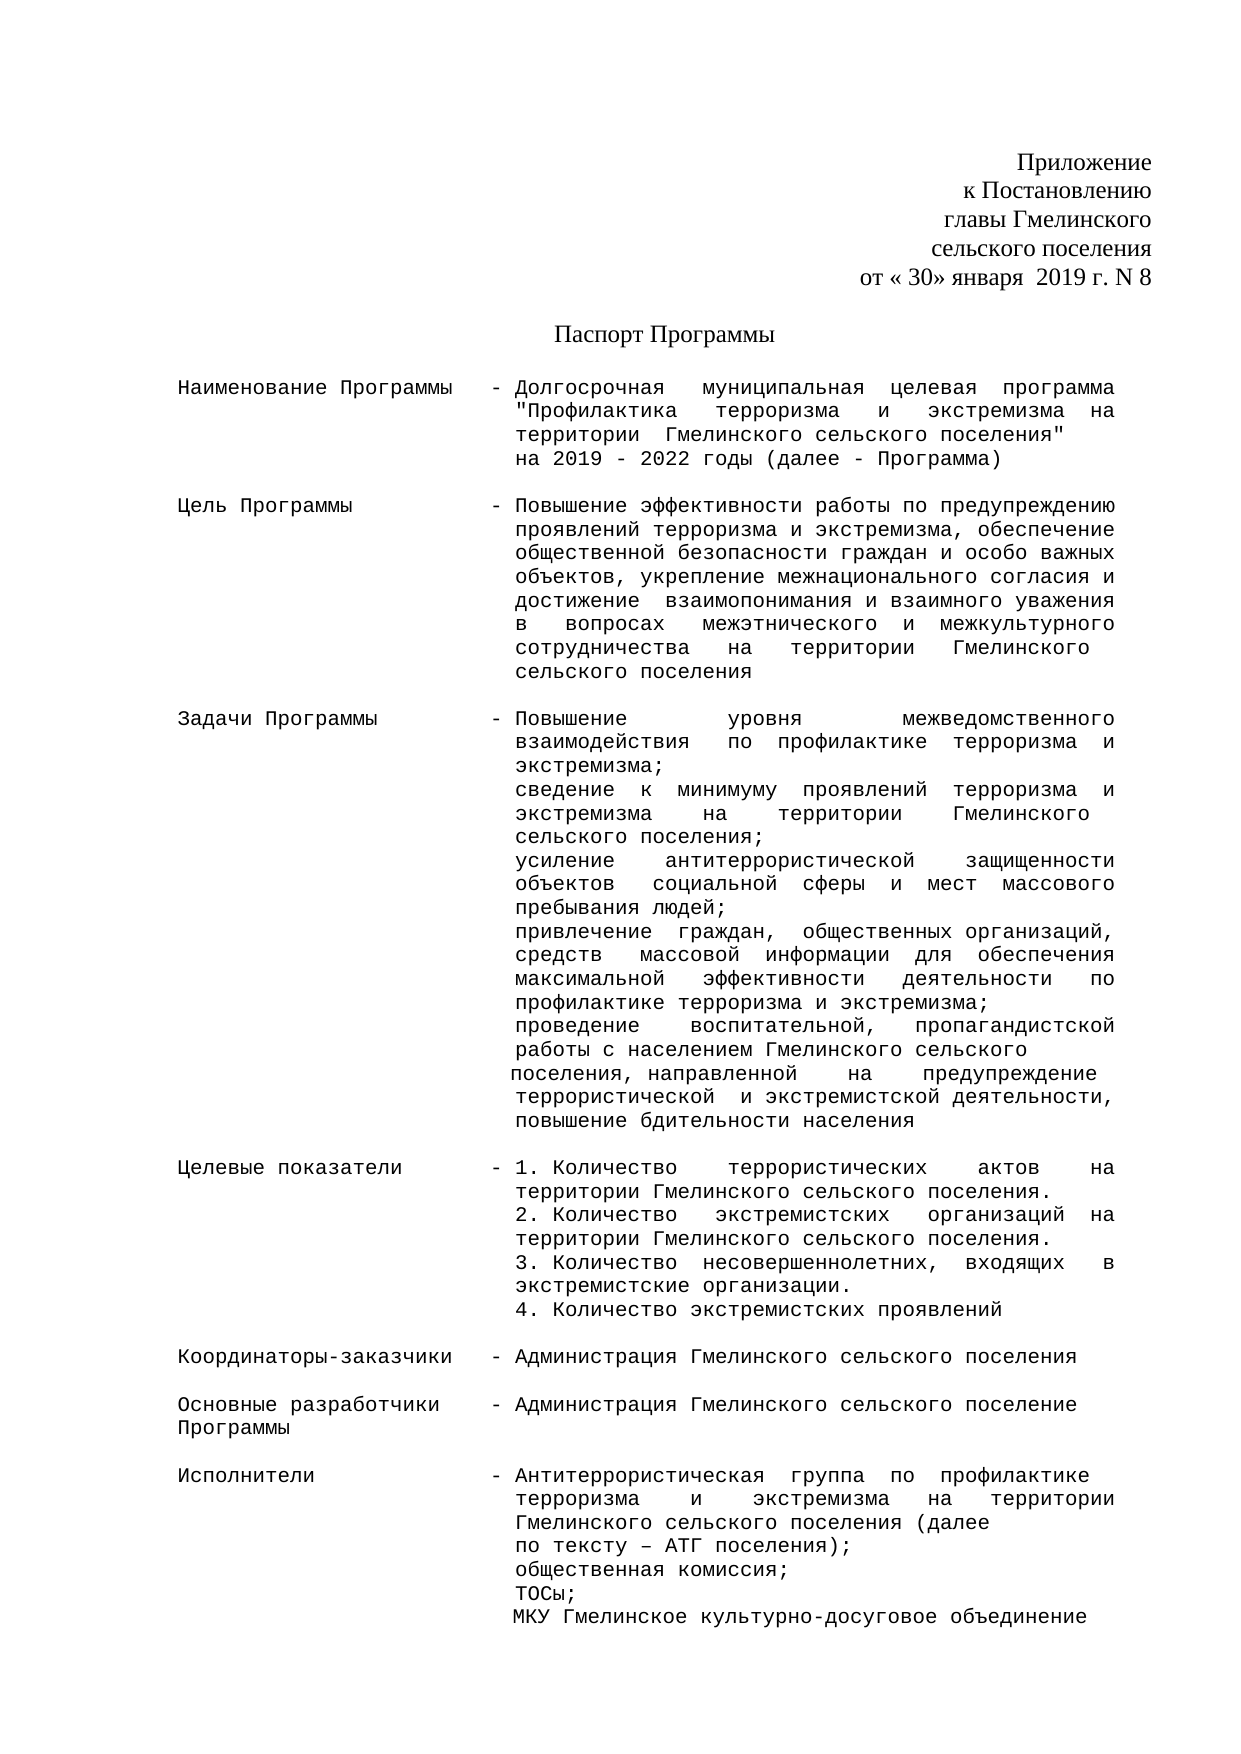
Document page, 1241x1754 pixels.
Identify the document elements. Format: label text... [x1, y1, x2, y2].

text сведение к минимуму проявлений терроризма и [177, 779, 1152, 802]
text Исполнители - Антитеррористическая группа по профилактике [177, 1464, 1152, 1488]
text сельского поселения [177, 233, 1152, 262]
text терроризма и экстремизма на территории [177, 1488, 1152, 1512]
text проявлений терроризма и экстремизма, обеспечение [177, 519, 1152, 542]
text работы с населением Гмелинского сельского [177, 1039, 1152, 1063]
text на 2019 - 2022 годы (далее - Программа) [177, 448, 1152, 471]
text Основные разработчики - Администрация Гмелинского сельского поселение [177, 1394, 1152, 1417]
text "Профилактика терроризма и экстремизма на [177, 401, 1152, 424]
text профилактике терроризма и экстремизма; [177, 992, 1152, 1015]
text главы Гмелинского [177, 204, 1152, 233]
text пребывания людей; [177, 897, 1152, 921]
text средств массовой информации для обеспечения [177, 944, 1152, 968]
text сельского поселения; [177, 826, 1152, 850]
text Паспорт Программы [177, 319, 1152, 348]
text общественная комиссия; [177, 1559, 1152, 1583]
text Программы [177, 1417, 1152, 1441]
text территории Гмелинского сельского поселения" [177, 424, 1152, 448]
text сельского поселения [177, 661, 1152, 684]
text экстремизма на территории Гмелинского [177, 802, 1152, 826]
text ТОСы; [177, 1583, 1152, 1606]
text экстремистские организации. [177, 1275, 1152, 1299]
text максимальной эффективности деятельности по [177, 968, 1152, 992]
text Цель Программы - Повышение эффективности работы по предупреждению [177, 495, 1152, 519]
text достижение взаимопонимания и взаимного уважения [177, 590, 1152, 613]
text террористической и экстремистской деятельности, [177, 1086, 1152, 1110]
text экстремизма; [177, 755, 1152, 779]
text по тексту – АТГ поселения); [177, 1536, 1152, 1559]
text 2. Количество экстремистских организаций на [177, 1204, 1152, 1228]
text Координаторы-заказчики - Администрация Гмелинского сельского поселения [177, 1346, 1152, 1370]
text поселения, направленной на предупреждение [398, 1063, 1152, 1086]
text к Постановлению [177, 176, 1152, 204]
text взаимодействия по профилактике терроризма и [177, 732, 1152, 755]
text от « 30» января 2019 г. N 8 [177, 262, 1152, 291]
text Целевые показатели - 1. Количество террористических актов на [177, 1157, 1152, 1181]
text Гмелинского сельского поселения (далее [177, 1512, 1152, 1536]
text усиление антитеррористической защищенности [177, 850, 1152, 873]
text территории Гмелинского сельского поселения. [177, 1181, 1152, 1204]
text Приложение [177, 147, 1152, 176]
text МКУ Гмелинское культурно-досуговое объединение [325, 1606, 1152, 1630]
text объектов, укрепление межнационального согласия и [177, 566, 1152, 590]
text территории Гмелинского сельского поселения. [177, 1228, 1152, 1252]
text 4. Количество экстремистских проявлений [177, 1299, 1152, 1323]
text повышение бдительности населения [177, 1110, 1152, 1133]
text общественной безопасности граждан и особо важных [177, 542, 1152, 566]
text сотрудничества на территории Гмелинского [177, 637, 1152, 661]
text привлечение граждан, общественных организаций, [177, 921, 1152, 944]
text Задачи Программы - Повышение уровня межведомственного [177, 708, 1152, 732]
text объектов социальной сферы и мест массового [177, 873, 1152, 897]
text 3. Количество несовершеннолетних, входящих в [177, 1252, 1152, 1275]
text Наименование Программы - Долгосрочная муниципальная целевая программа [177, 377, 1152, 401]
text проведение воспитательной, пропагандистской [177, 1015, 1152, 1039]
text в вопросах межэтнического и межкультурного [177, 613, 1152, 637]
